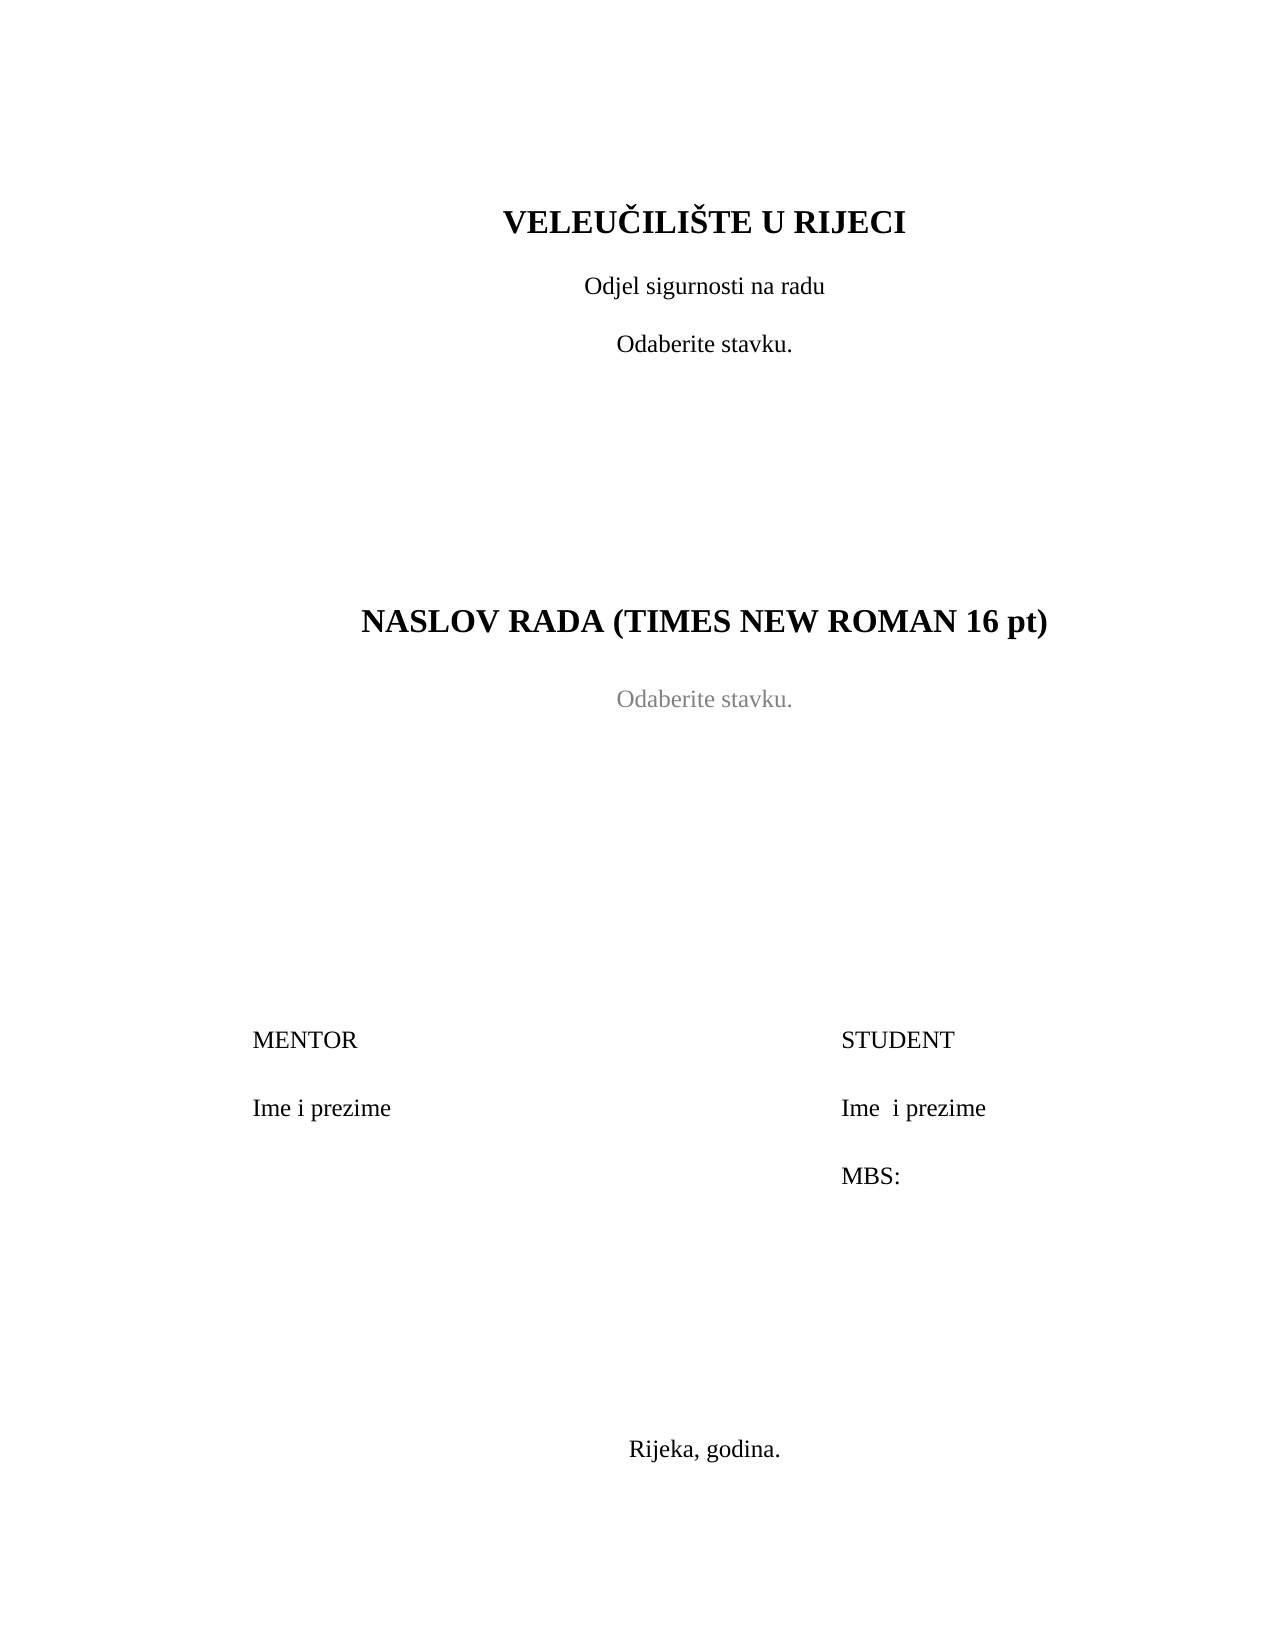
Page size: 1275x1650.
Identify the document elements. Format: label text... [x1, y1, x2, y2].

text NASLOV RADA (TIMES NEW ROMAN 16 pt) [177, 602, 1157, 640]
text VELEUČILIŠTE U RIJECI [177, 202, 1157, 241]
text Ime i prezime Ime i prezime [177, 1093, 1157, 1122]
text MBS: [177, 1161, 1157, 1190]
text Odjel sigurnosti na radu [177, 271, 1157, 300]
text MENTOR STUDENT [177, 1025, 1157, 1054]
text Rijeka, godina. [177, 1434, 1157, 1462]
